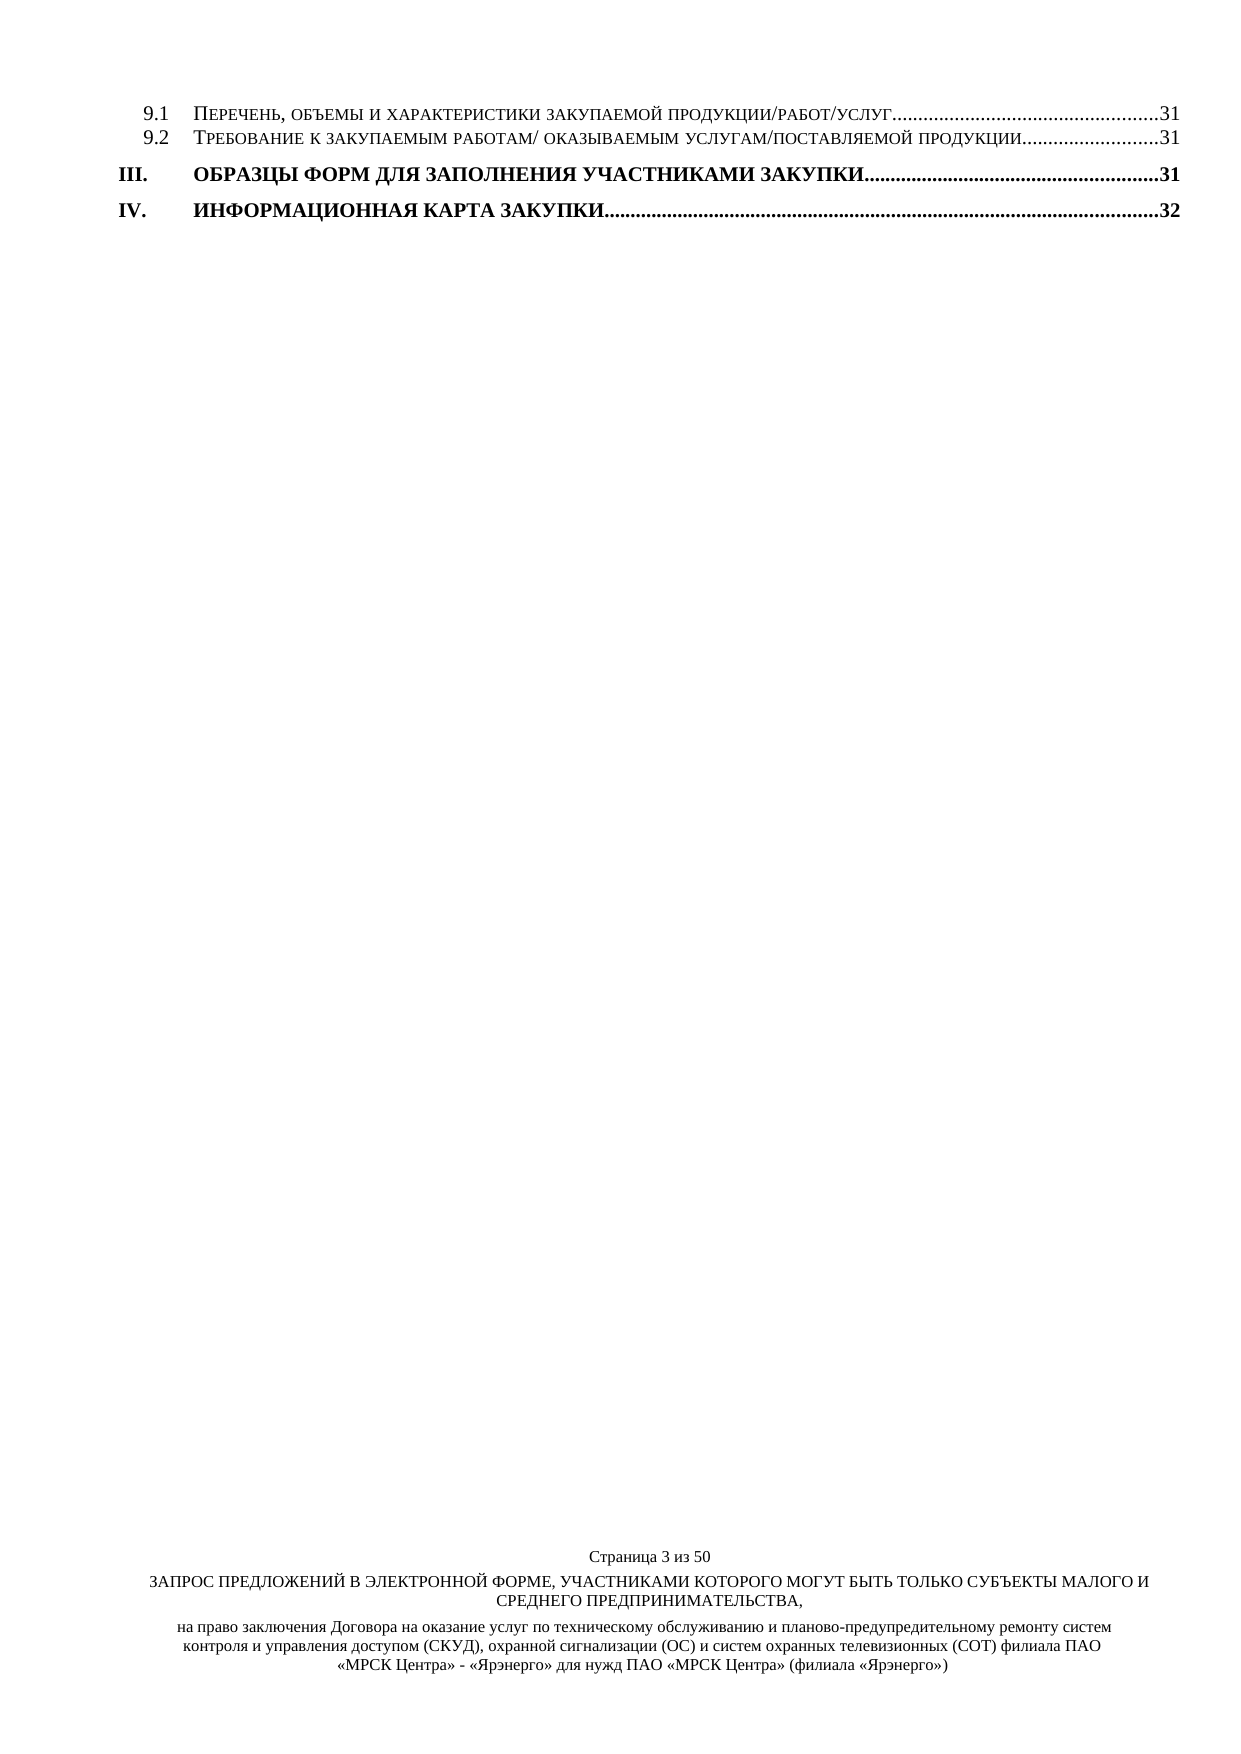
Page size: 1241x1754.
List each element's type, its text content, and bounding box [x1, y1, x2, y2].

text III. ОБРАЗЦЫ ФОРМ ДЛЯ ЗАПОЛНЕНИЯ УЧАСТНИКАМИ ЗАКУПКИ 31 [118, 162, 1181, 186]
text 9.2 Требование к закупаемым работам/ оказываемым услугам/поставляемой продукции 31 [143, 125, 1181, 149]
text IV. ИНФОРМАЦИОННАЯ КАРТА ЗАКУПКИ 32 [118, 198, 1181, 222]
text 9.1 Перечень, объемы и характеристики закупаемой продукции/работ/услуг 31 [143, 101, 1181, 125]
